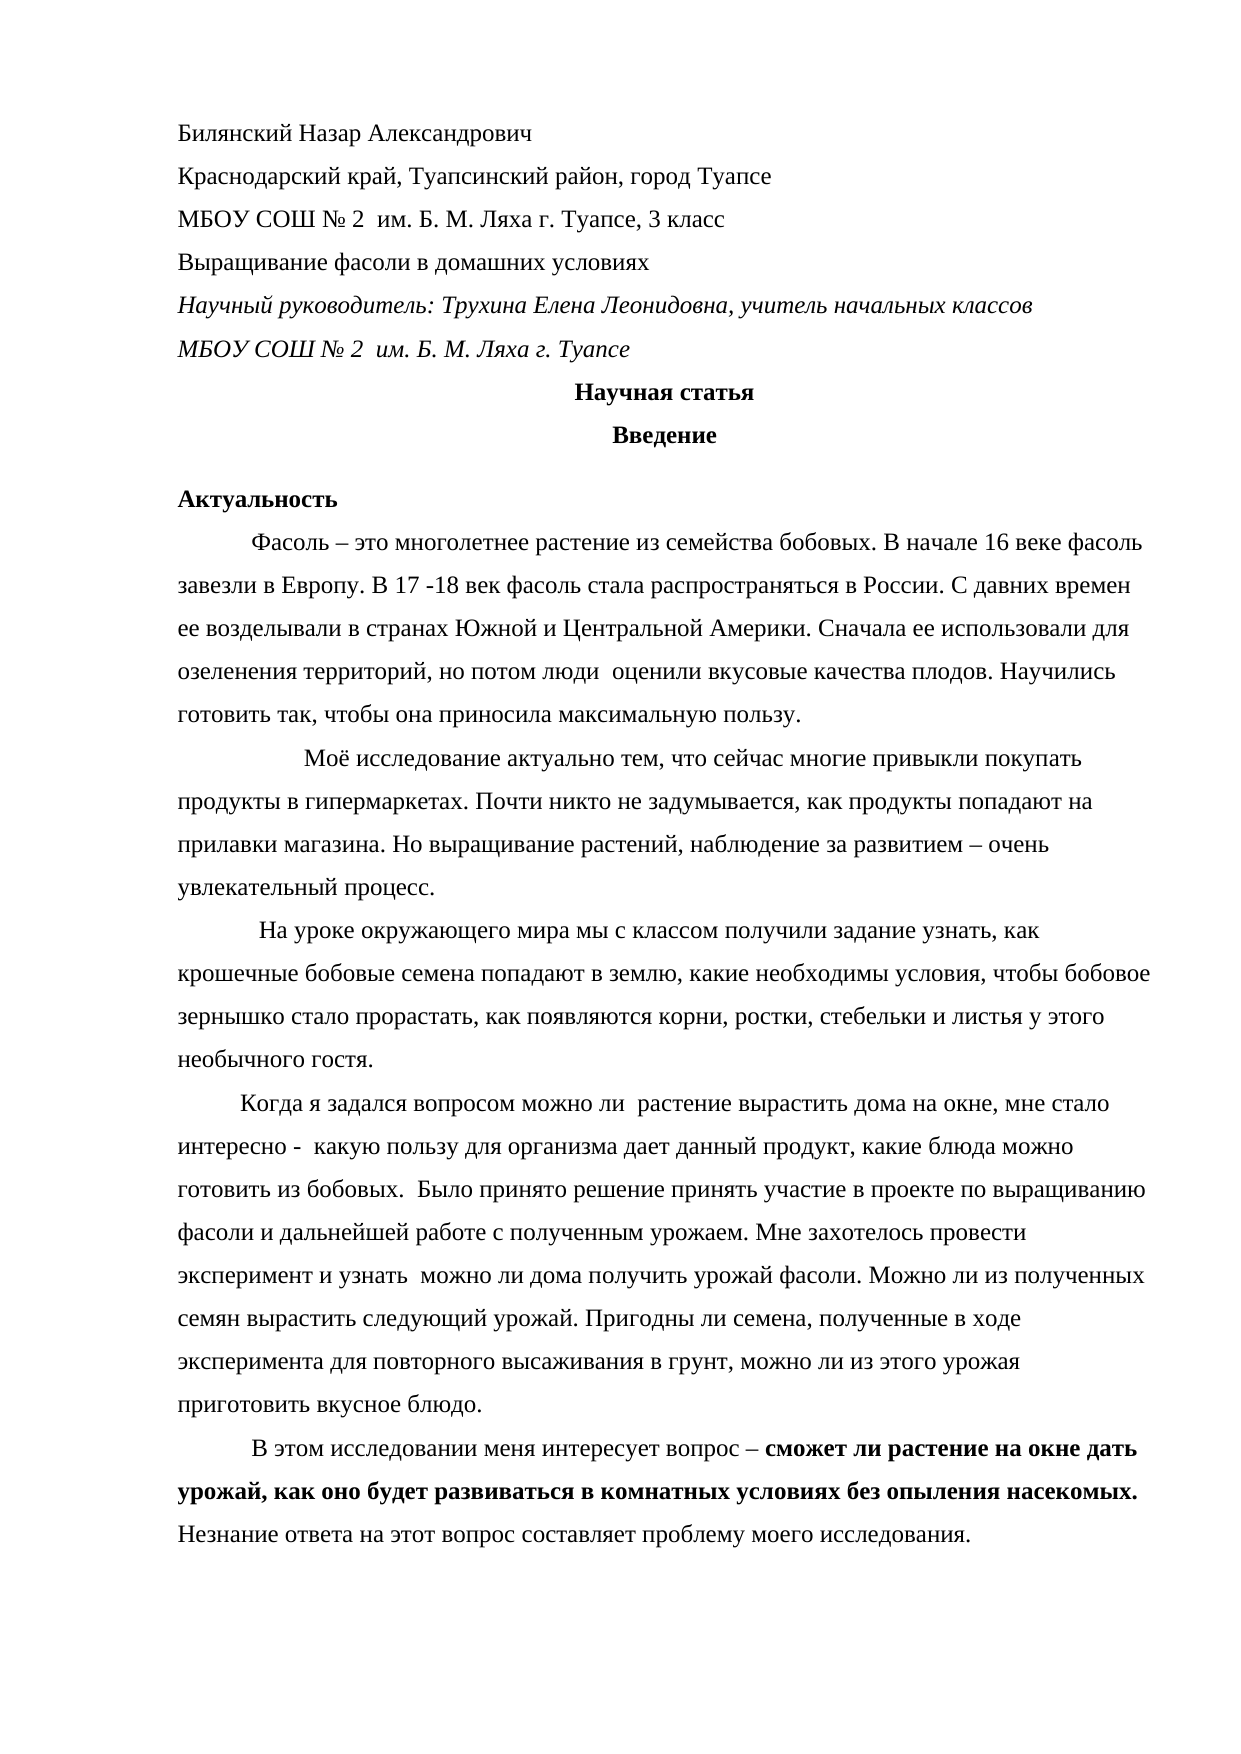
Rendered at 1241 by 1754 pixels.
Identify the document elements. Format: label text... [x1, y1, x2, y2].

text В этом исследовании меня интересует вопрос – сможет ли растение на окне дать урожай, как оно будет развиваться в комнатных условиях без опыления насекомых. Незнание ответа на этот вопрос составляет проблему моего исследования. [177, 1433, 1152, 1548]
subtitle Билянский Назар Александрович [177, 118, 1152, 147]
subtitle Краснодарский край, Туапсинский район, город Туапсе [177, 161, 1152, 190]
text Фасоль – это многолетнее растение из семейства бобовых. В начале 16 веке фасоль завезли в Европу. В 17 -18 век фасоль стала распространяться в России. С давних времен ее возделывали в странах Южной и Центральной Америки. Сначала ее использовали для озеленения территорий, но потом люди оценили вкусовые качества плодов. Научились готовить так, чтобы она приносила максимальную пользу. [177, 527, 1152, 728]
subtitle Выращивание фасоли в домашних условиях [177, 247, 1152, 276]
text МБОУ СОШ № 2 им. Б. М. Ляха г. Туапсе, 3 класс [177, 204, 1152, 233]
text Научная статья [177, 377, 1152, 406]
text Моё исследование актуально тем, что сейчас многие привыкли покупать продукты в гипермаркетах. Почти никто не задумывается, как продукты попадают на прилавки магазина. Но выращивание растений, наблюдение за развитием – очень увлекательный процесс. [177, 743, 1152, 901]
text Когда я задался вопросом можно ли растение вырастить дома на окне, мне стало интересно - какую пользу для организма дает данный продукт, какие блюда можно готовить из бобовых. Было принято решение принять участие в проекте по выращиванию фасоли и дальнейшей работе с полученным урожаем. Мне захотелось провести эксперимент и узнать можно ли дома получить урожай фасоли. Можно ли из полученных семян вырастить следующий урожай. Пригодны ли семена, полученные в ходе эксперимента для повторного высаживания в грунт, можно ли из этого урожая приготовить вкусное блюдо. [177, 1088, 1152, 1418]
subtitle Актуальность [177, 484, 1152, 513]
text МБОУ СОШ № 2 им. Б. М. Ляха г. Туапсе [177, 334, 1152, 362]
text На уроке окружающего мира мы с классом получили задание узнать, как крошечные бобовые семена попадают в землю, какие необходимы условия, чтобы бобовое зернышко стало прорастать, как появляются корни, ростки, стебельки и листья у этого необычного гостя. [177, 915, 1152, 1073]
text Введение [177, 420, 1152, 449]
text Научный руководитель: Трухина Елена Леонидовна, учитель начальных классов [177, 291, 1152, 319]
